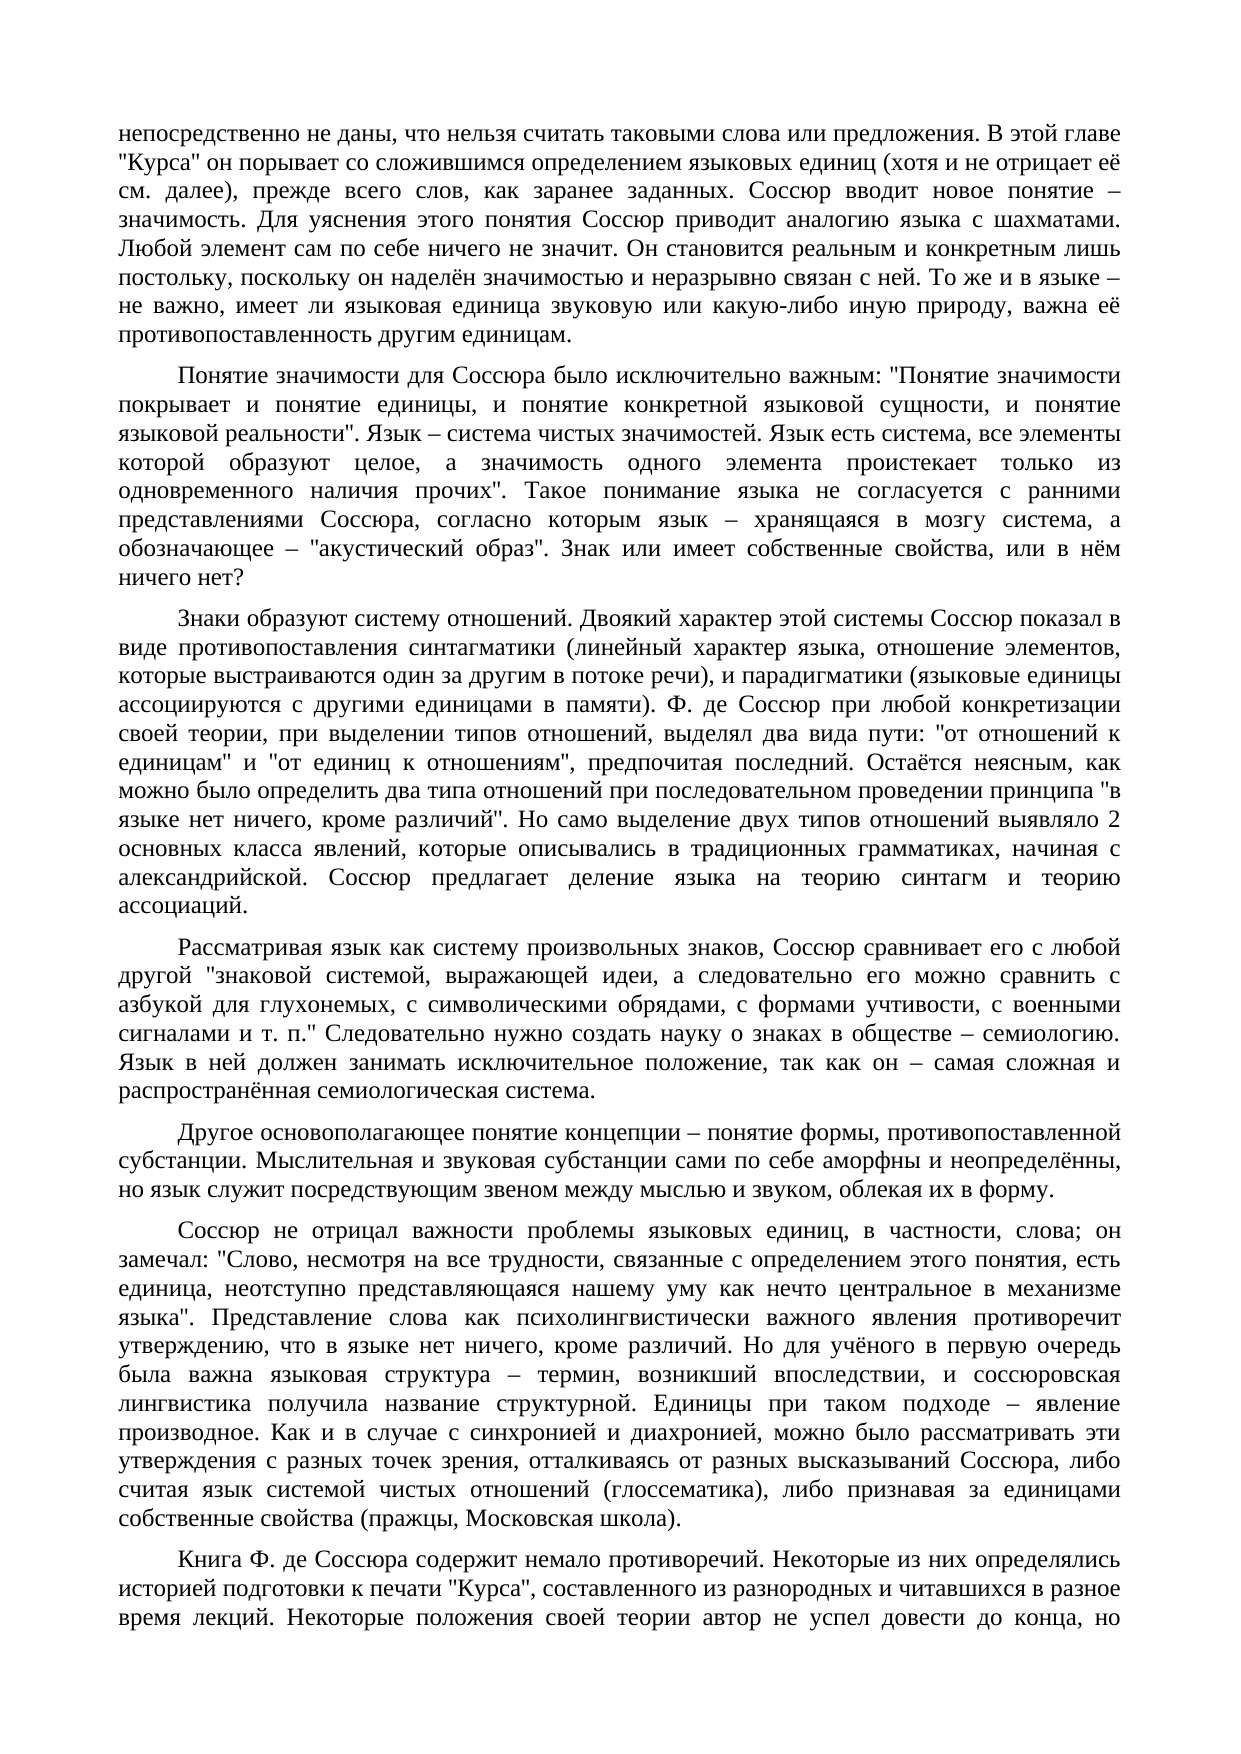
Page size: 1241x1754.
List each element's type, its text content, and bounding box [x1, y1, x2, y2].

text Знаки образуют систему отношений. Двоякий характер этой системы Соссюр показал в виде противопоставления синтагматики (линейный характер языка, отношение элементов, которые выстраиваются один за другим в потоке речи), и парадигматики (языковые единицы ассоциируются с другими единицами в памяти). Ф. де Соссюр при любой конкретизации своей теории, при выделении типов отношений, выделял два вида пути: ''от отношений к единицам'' и ''от единиц к отношениям'', предпочитая последний. Остаётся неясным, как можно было определить два типа отношений при последовательном проведении принципа ''в языке нет ничего, кроме различий''. Но само выделение двух типов отношений выявляло 2 основных класса явлений, которые описывались в традиционных грамматиках, начиная с александрийской. Соссюр предлагает деление языка на теорию синтагм и теорию ассоциаций. [118, 603, 1122, 919]
text Рассматривая язык как систему произвольных знаков, Соссюр сравнивает его с любой другой ''знаковой системой, выражающей идеи, а следовательно его можно сравнить с азбукой для глухонемых, с символическими обрядами, с формами учтивости, с военными сигналами и т. п.'' Следовательно нужно создать науку о знаках в обществе – семиологию. Язык в ней должен занимать исключительное положение, так как он – самая сложная и распространённая семиологическая система. [118, 932, 1122, 1104]
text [118, 1544, 1122, 1631]
text Соссюр не отрицал важности проблемы языковых единиц, в частности, слова; он замечал: ''Слово, несмотря на все трудности, связанные с определением этого понятия, есть единица, неотступно представляющаяся нашему уму как нечто центральное в механизме языка''. Представление слова как психолингвистически важного явления противоречит утверждению, что в языке нет ничего, кроме различий. Но для учёного в первую очередь была важна языковая структура – термин, возникший впоследствии, и соссюровская лингвистика получила название структурной. Единицы при таком подходе – явление производное. Как и в случае с синхронией и диахронией, можно было рассматривать эти утверждения с разных точек зрения, отталкиваясь от разных высказываний Соссюра, либо считая язык системой чистых отношений (глоссематика), либо признавая за единицами собственные свойства (пражцы, Московская школа). [118, 1216, 1122, 1532]
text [118, 118, 1122, 348]
text Другое основополагающее понятие концепции – понятие формы, противопоставленной субстанции. Мыслительная и звуковая субстанции сами по себе аморфны и неопределённы, но язык служит посредствующим звеном между мыслью и звуком, облекая их в форму. [118, 1117, 1122, 1203]
text Понятие значимости для Соссюра было исключительно важным: ''Понятие значимости покрывает и понятие единицы, и понятие конкретной языковой сущности, и понятие языковой реальности''. Язык – система чистых значимостей. Язык есть система, все элементы которой образуют целое, а значимость одного элемента проистекает только из одновременного наличия прочих''. Такое понимание языка не согласуется с ранними представлениями Соссюра, согласно которым язык – хранящаяся в мозгу система, а обозначающее – ''акустический образ''. Знак или имеет собственные свойства, или в нём ничего нет? [118, 361, 1122, 591]
